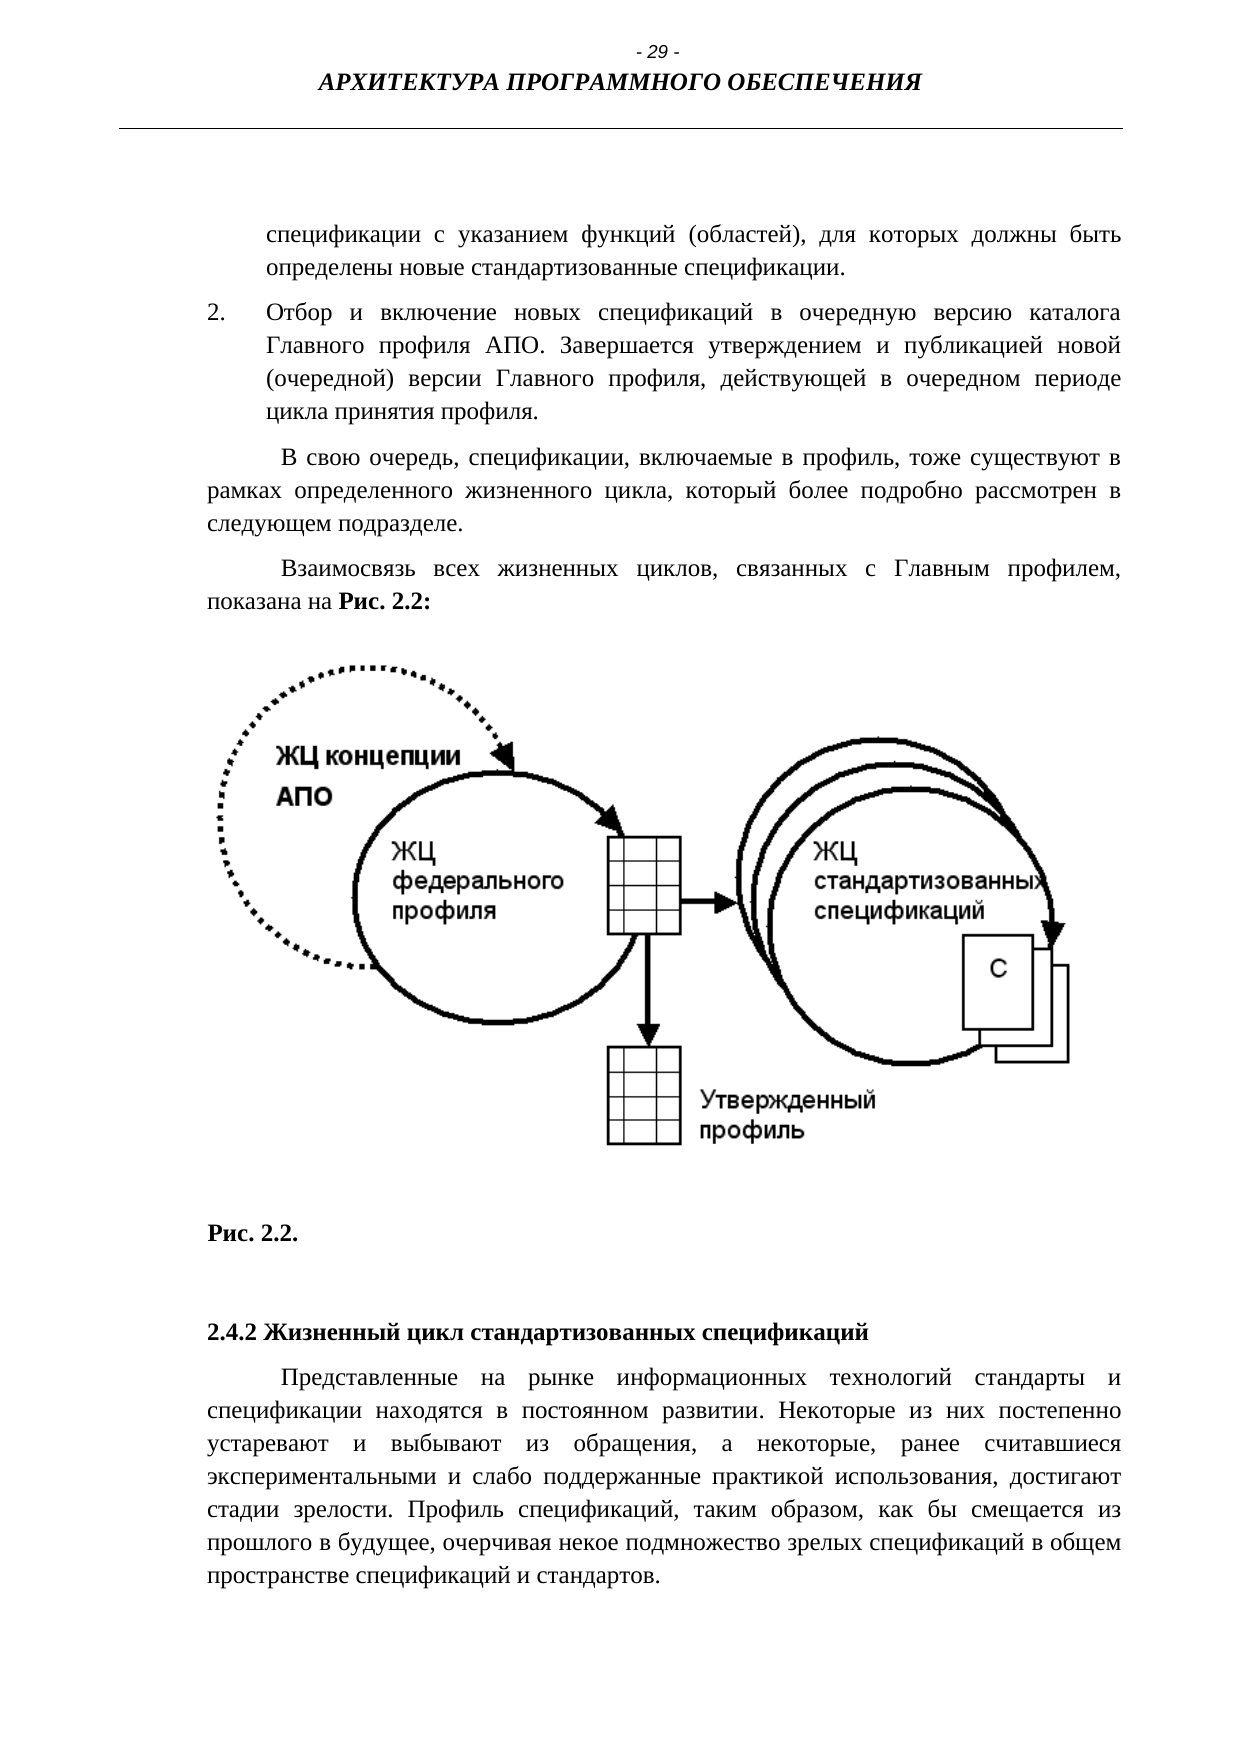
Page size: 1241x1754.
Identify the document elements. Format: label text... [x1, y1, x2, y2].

picture [207, 652, 1120, 1189]
text В свою очередь, спецификации, включаемые в профиль, тоже существуют в рамках определенного жизненного цикла, который более подробно рассмотрен в следующем подразделе. [207, 442, 1122, 537]
text Взаимосвязь всех жизненных циклов, связанных с Главным профилем, показана на Рис. 2.2: [207, 553, 1122, 615]
text Представленные на рынке информационных технологий стандарты и спецификации находятся в постоянном развитии. Некоторые из них постепенно устаревают и выбывают из обращения, а некоторые, ранее считавшиеся экспериментальными и слабо поддержанные практикой использования, достигают стадии зрелости. Профиль спецификаций, таким образом, как бы смещается из прошлого в будущее, очерчивая некое подмножество зрелых спецификаций в общем пространстве спецификаций и стандартов. [207, 1362, 1122, 1589]
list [207, 219, 1122, 281]
subtitle Жизненный цикл стандартизованных спецификаций [207, 1317, 1122, 1346]
list Отбор и включение новых спецификаций в очередную версию каталога Главного профиля АПО. Завершается утверждением и публикацией новой (очередной) версии Главного профиля, действующей в очередном периоде цикла принятия профиля. [207, 297, 1122, 425]
table_header Рис. 2.2. [207, 632, 1122, 1250]
